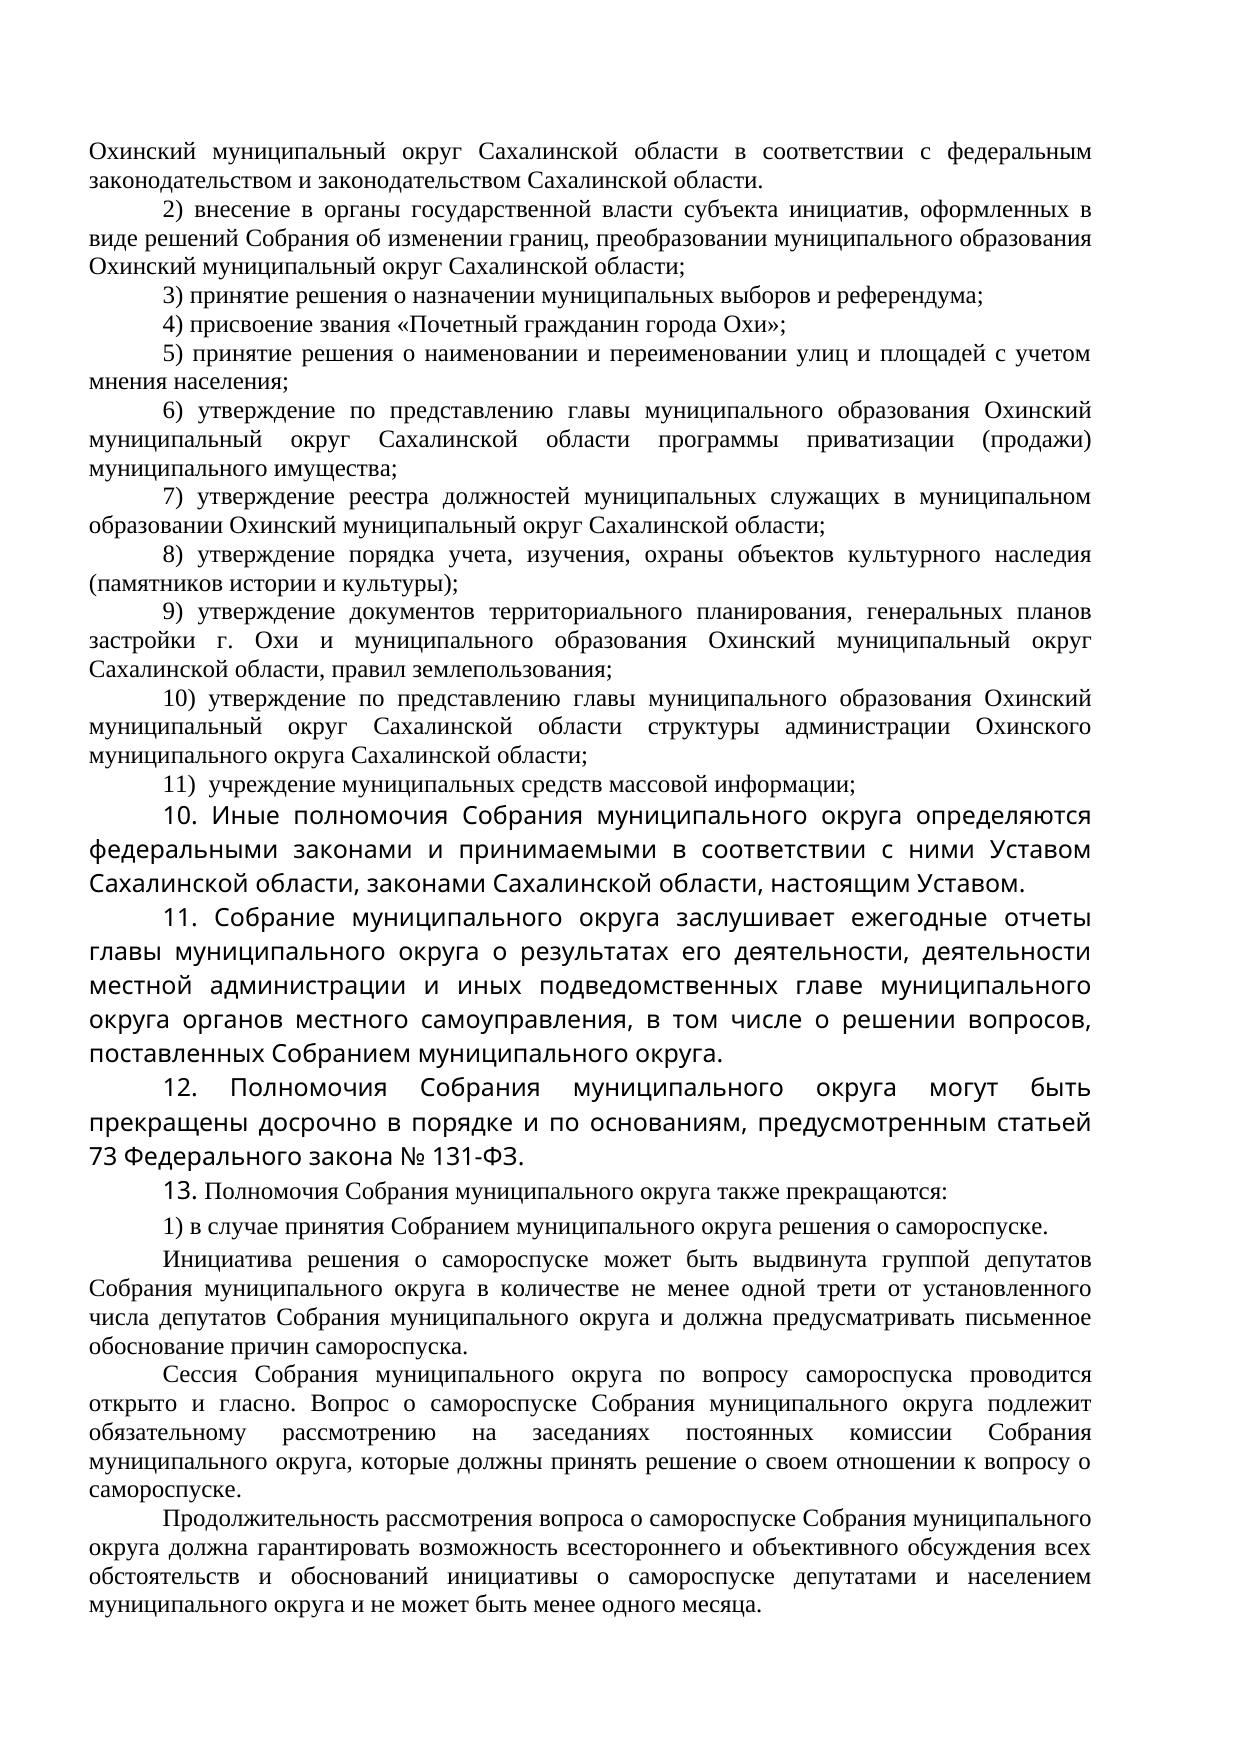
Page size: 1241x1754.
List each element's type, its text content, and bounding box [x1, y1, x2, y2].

text 10) утверждение по представлению главы муниципального образования Охинский муниципальный округ Сахалинской области структуры администрации Охинского муниципального округа Сахалинской области; [89, 683, 1092, 769]
text Инициатива решения о самороспуске может быть выдвинута группой депутатов Собрания муниципального округа в количестве не менее одной трети от установленного числа депутатов Собрания муниципального округа и должна предусматривать письменное обоснование причин самороспуска. [89, 1244, 1092, 1359]
text Продолжительность рассмотрения вопроса о самороспуске Собрания муниципального округа должна гарантировать возможность всестороннего и объективного обсуждения всех обстоятельств и обоснований инициативы о самороспуске депутатами и населением муниципального округа и не может быть менее одного месяца. [89, 1503, 1092, 1618]
text 10. Иные полномочия Собрания муниципального округа определяются федеральными законами и принимаемыми в соответствии с ними Уставом Сахалинской области, законами Сахалинской области, настоящим Уставом. [89, 798, 1092, 900]
text 11. Собрание муниципального округа заслушивает ежегодные отчеты главы муниципального округа о результатах его деятельности, деятельности местной администрации и иных подведомственных главе муниципального округа органов местного самоуправления, в том числе о решении вопросов, поставленных Собранием муниципального округа. [89, 900, 1092, 1070]
text 6) утверждение по представлению главы муниципального образования Охинский муниципальный округ Сахалинской области программы приватизации (продажи) муниципального имущества; [89, 395, 1092, 481]
text 1) в случае принятия Собранием муниципального округа решения о самороспуске. [89, 1211, 1092, 1240]
text Сессия Собрания муниципального округа по вопросу самороспуска проводится открыто и гласно. Вопрос о самороспуске Собрания муниципального округа подлежит обязательному рассмотрению на заседаниях постоянных комиссии Собрания муниципального округа, которые должны принять решение о своем отношении к вопросу о самороспуске. [89, 1359, 1092, 1503]
text 12. Полномочия Собрания муниципального округа могут быть прекращены досрочно в порядке и по основаниям, предусмотренным статьей 73 Федерального закона № 131-ФЗ. [89, 1070, 1092, 1172]
text 7) утверждение реестра должностей муниципальных служащих в муниципальном образовании Охинский муниципальный округ Сахалинской области; [89, 481, 1092, 539]
text 3) принятие решения о назначении муниципальных выборов и референдума; [89, 280, 1092, 309]
text 5) принятие решения о наименовании и переименовании улиц и площадей с учетом мнения населения; [89, 338, 1092, 395]
text 8) утверждение порядка учета, изучения, охраны объектов культурного наследия (памятников истории и культуры); [89, 539, 1092, 596]
text 11) учреждение муниципальных средств массовой информации; [89, 769, 1092, 798]
text 2) внесение в органы государственной власти субъекта инициатив, оформленных в виде решений Собрания об изменении границ, преобразовании муниципального образования Охинский муниципальный округ Сахалинской области; [89, 194, 1092, 280]
text 13. Полномочия Собрания муниципального округа также прекращаются: [89, 1172, 1092, 1206]
text 4) присвоение звания «Почетный гражданин города Охи»; [89, 309, 1092, 338]
text 9) утверждение документов территориального планирования, генеральных планов застройки г. Охи и муниципального образования Охинский муниципальный округ Сахалинской области, правил землепользования; [89, 596, 1092, 683]
